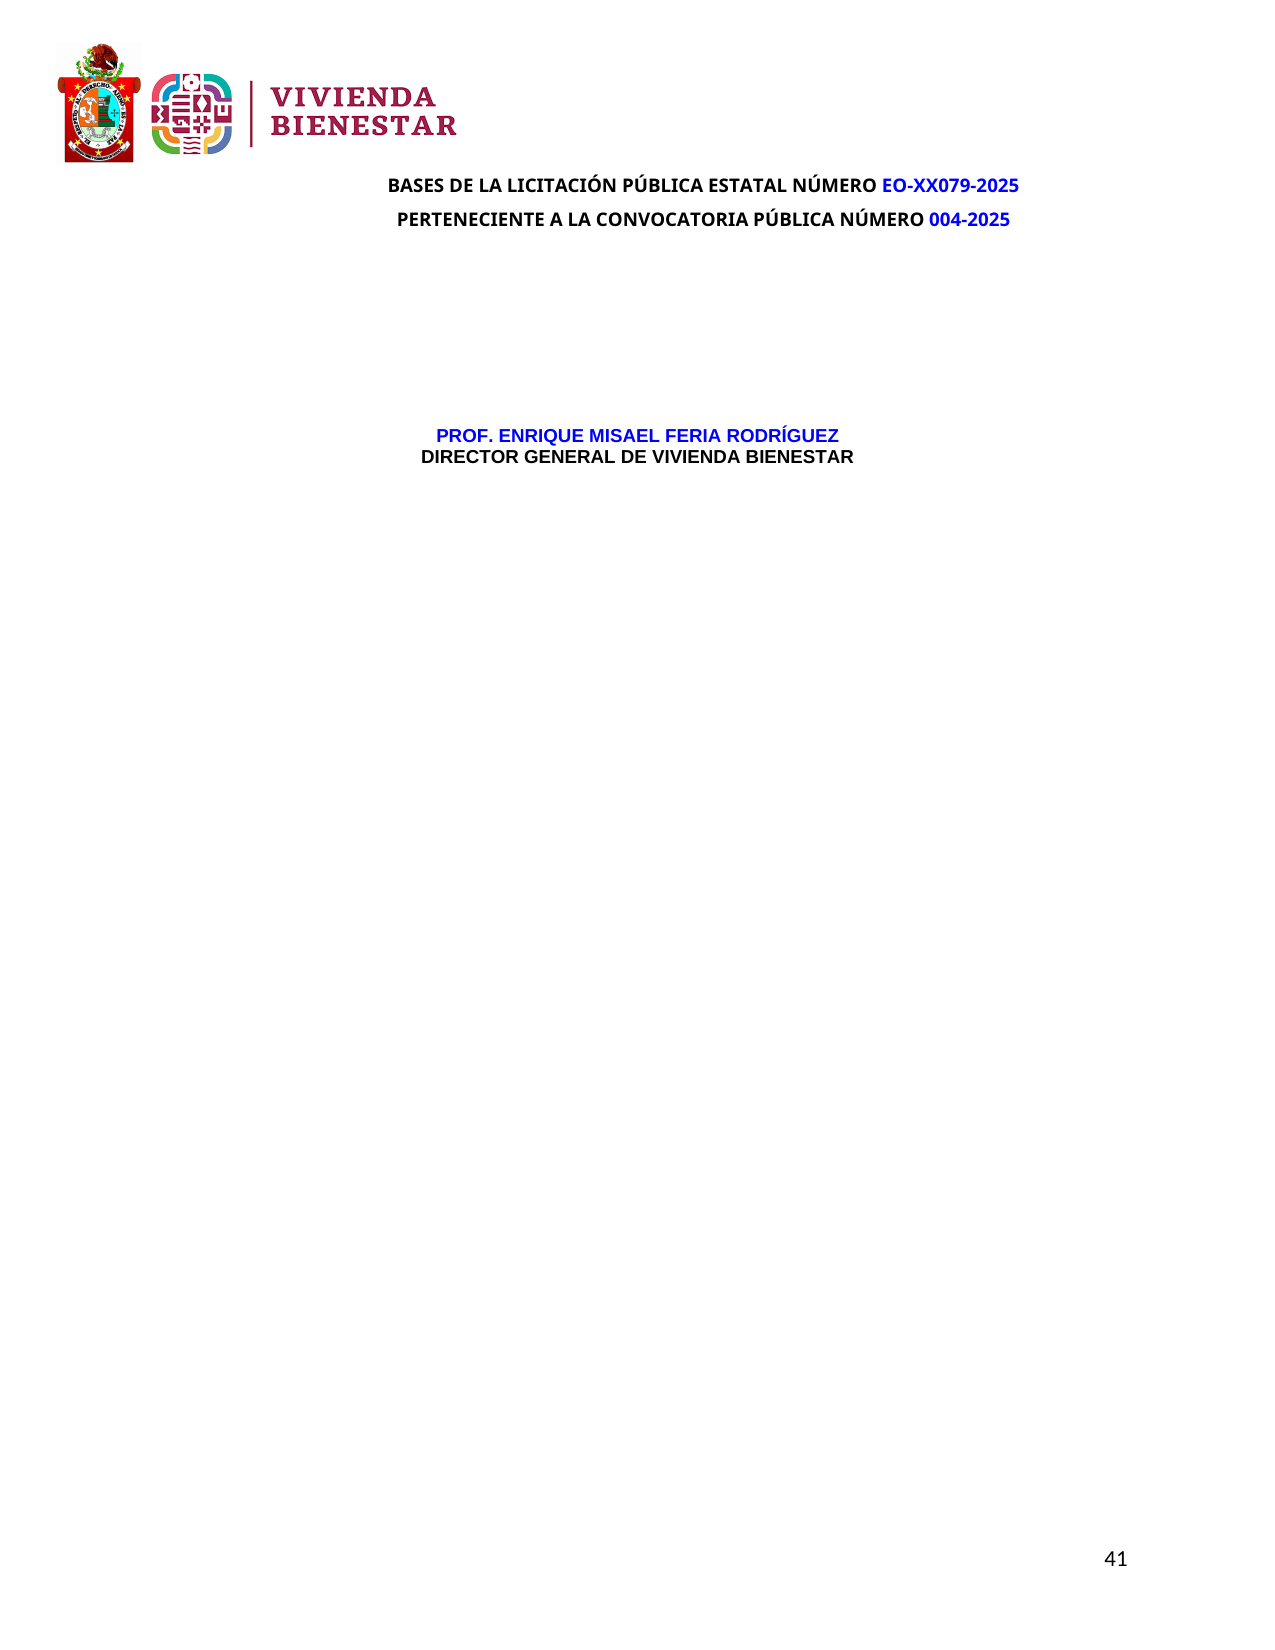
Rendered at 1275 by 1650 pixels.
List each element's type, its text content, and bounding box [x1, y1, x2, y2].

picture [55, 42, 143, 165]
text PROF. ENRIQUE MISAEL FERIA RODRÍGUEZ [148, 425, 1127, 446]
picture [147, 66, 473, 163]
text DIRECTOR GENERAL DE VIVIENDA BIENESTAR [148, 446, 1127, 468]
